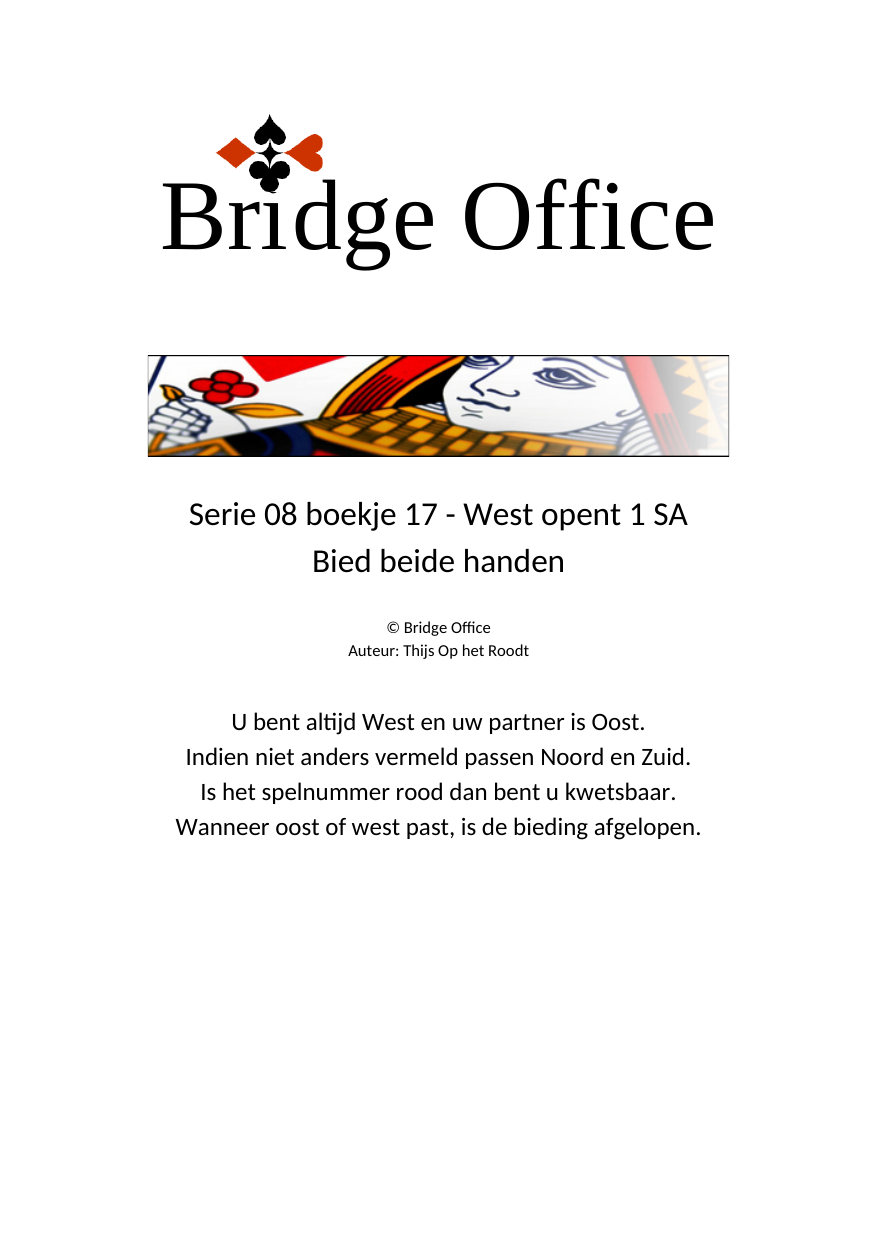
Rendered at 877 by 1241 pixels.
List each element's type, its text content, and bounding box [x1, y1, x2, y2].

text Is het spelnummer rood dan bent u kwetsbaar. [148, 776, 729, 807]
text Wanneer oost of west past, is de bieding afgelopen. [148, 811, 729, 842]
text Auteur: Thijs Op het Roodt U bent altijd West en uw partner is Oost. [148, 640, 729, 737]
text © Bridge Office [148, 617, 729, 637]
picture [147, 355, 730, 457]
text Serie 08 boekje 17 - West opent 1 SA Bied beide handen [148, 493, 729, 613]
text Indien niet anders vermeld passen Noord en Zuid. [148, 741, 729, 772]
picture [215, 113, 323, 192]
